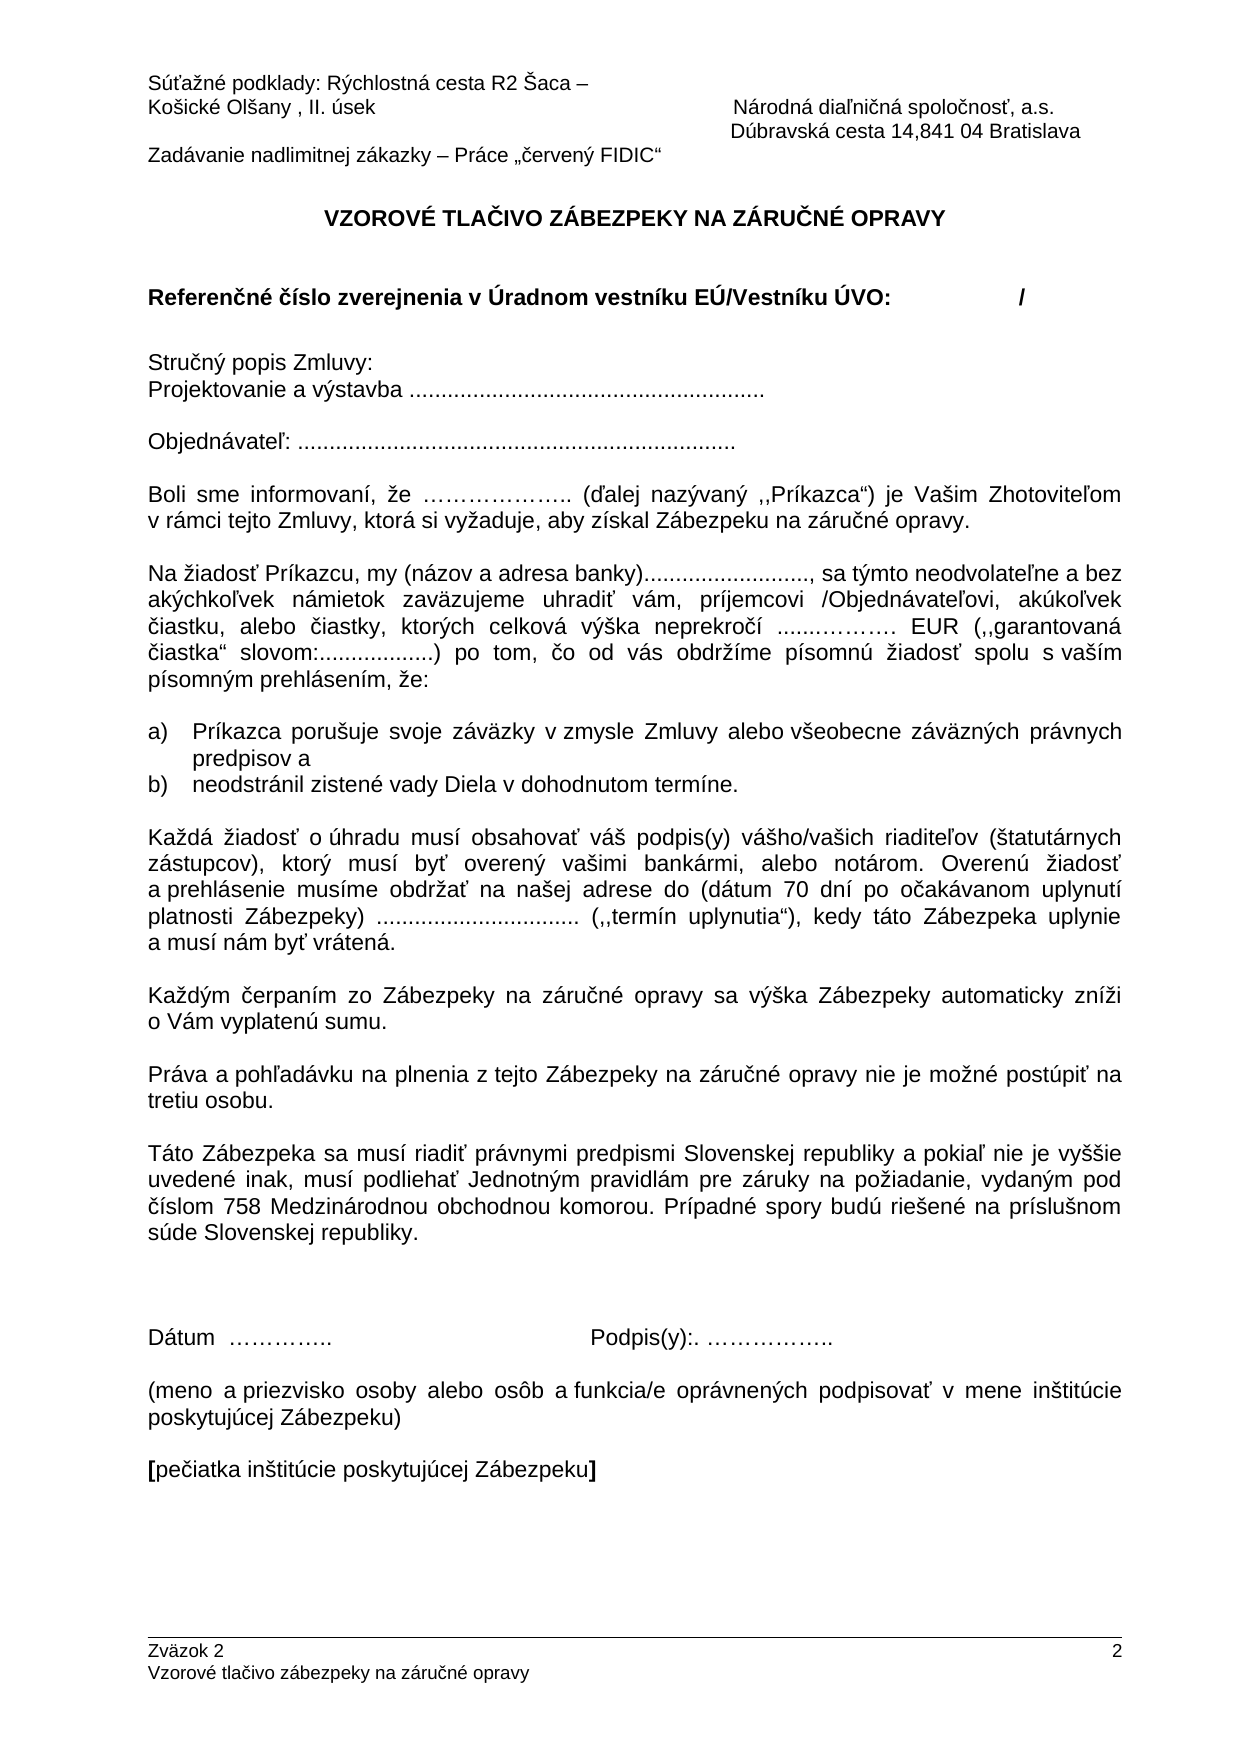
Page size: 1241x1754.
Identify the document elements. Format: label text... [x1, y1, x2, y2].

list Príkazca porušuje svoje záväzky v zmysle Zmluvy alebo všeobecne záväzných právnych predpisov a [148, 718, 1122, 771]
list neodstránil zistené vady Diela v dohodnutom termíne. [148, 771, 1122, 797]
text Objednávateľ: ..................................................................... [148, 428, 1122, 455]
text Táto Zábezpeka sa musí riadiť právnymi predpismi Slovenskej republiky a pokiaľ nie je vyššie uvedené inak, musí podliehať Jednotným pravidlám pre záruky na požiadanie, vydaným pod číslom 758 Medzinárodnou obchodnou komorou. Prípadné spory budú riešené na príslušnom súde Slovenskej republiky. [148, 1140, 1122, 1245]
text [pečiatka inštitúcie poskytujúcej Zábezpeku] [148, 1456, 1122, 1482]
text Práva a pohľadávku na plnenia z tejto Zábezpeky na záručné opravy nie je možné postúpiť na tretiu osobu. [148, 1061, 1122, 1113]
text Boli sme informovaní, že ……………….. (ďalej nazývaný ,,Príkazca“) je Vašim Zhotoviteľom v rámci tejto Zmluvy, ktorá si vyžaduje, aby získal Zábezpeku na záručné opravy. [148, 481, 1122, 534]
text Dátum ………….. Podpis(y):. …………….. [148, 1324, 1122, 1351]
text (meno a priezvisko osoby alebo osôb a funkcia/e oprávnených podpisovať v mene inštitúcie poskytujúcej Zábezpeku) [148, 1377, 1122, 1430]
text Referenčné číslo zverejnenia v Úradnom vestníku EÚ/Vestníku ÚVO: / [148, 284, 1122, 310]
text Na žiadosť Príkazcu, my (názov a adresa banky).........................., sa týmto neodvolateľne a bez akýchkoľvek námietok zaväzujeme uhradiť vám, príjemcovi /Objednávateľovi, akúkoľvek čiastku, alebo čiastky, ktorých celková výška neprekročí .......………. EUR (,,garantovaná čiastka“ slovom:..................) po tom, čo od vás obdržíme písomnú žiadosť spolu s vaším písomným prehlásením, že: [148, 560, 1122, 692]
text Každá žiadosť o úhradu musí obsahovať váš podpis(y) vášho/vašich riaditeľov (štatutárnych zástupcov), ktorý musí byť overený vašimi bankármi, alebo notárom. Overenú žiadosť a prehlásenie musíme obdržať na našej adrese do (dátum 70 dní po očakávanom uplynutí platnosti Zábezpeky) ................................ (,,termín uplynutia“), kedy táto Zábezpeka uplynie a musí nám byť vrátená. [148, 824, 1122, 955]
text Projektovanie a výstavba ........................................................ [148, 376, 1122, 402]
text Stručný popis Zmluvy: [148, 349, 1122, 376]
text Každým čerpaním zo Zábezpeky na záručné opravy sa výška Zábezpeky automaticky zníži o Vám vyplatenú sumu. [148, 982, 1122, 1034]
subtitle Vzorové tlačivo zábezpeky na záručné opravy [148, 205, 1122, 231]
